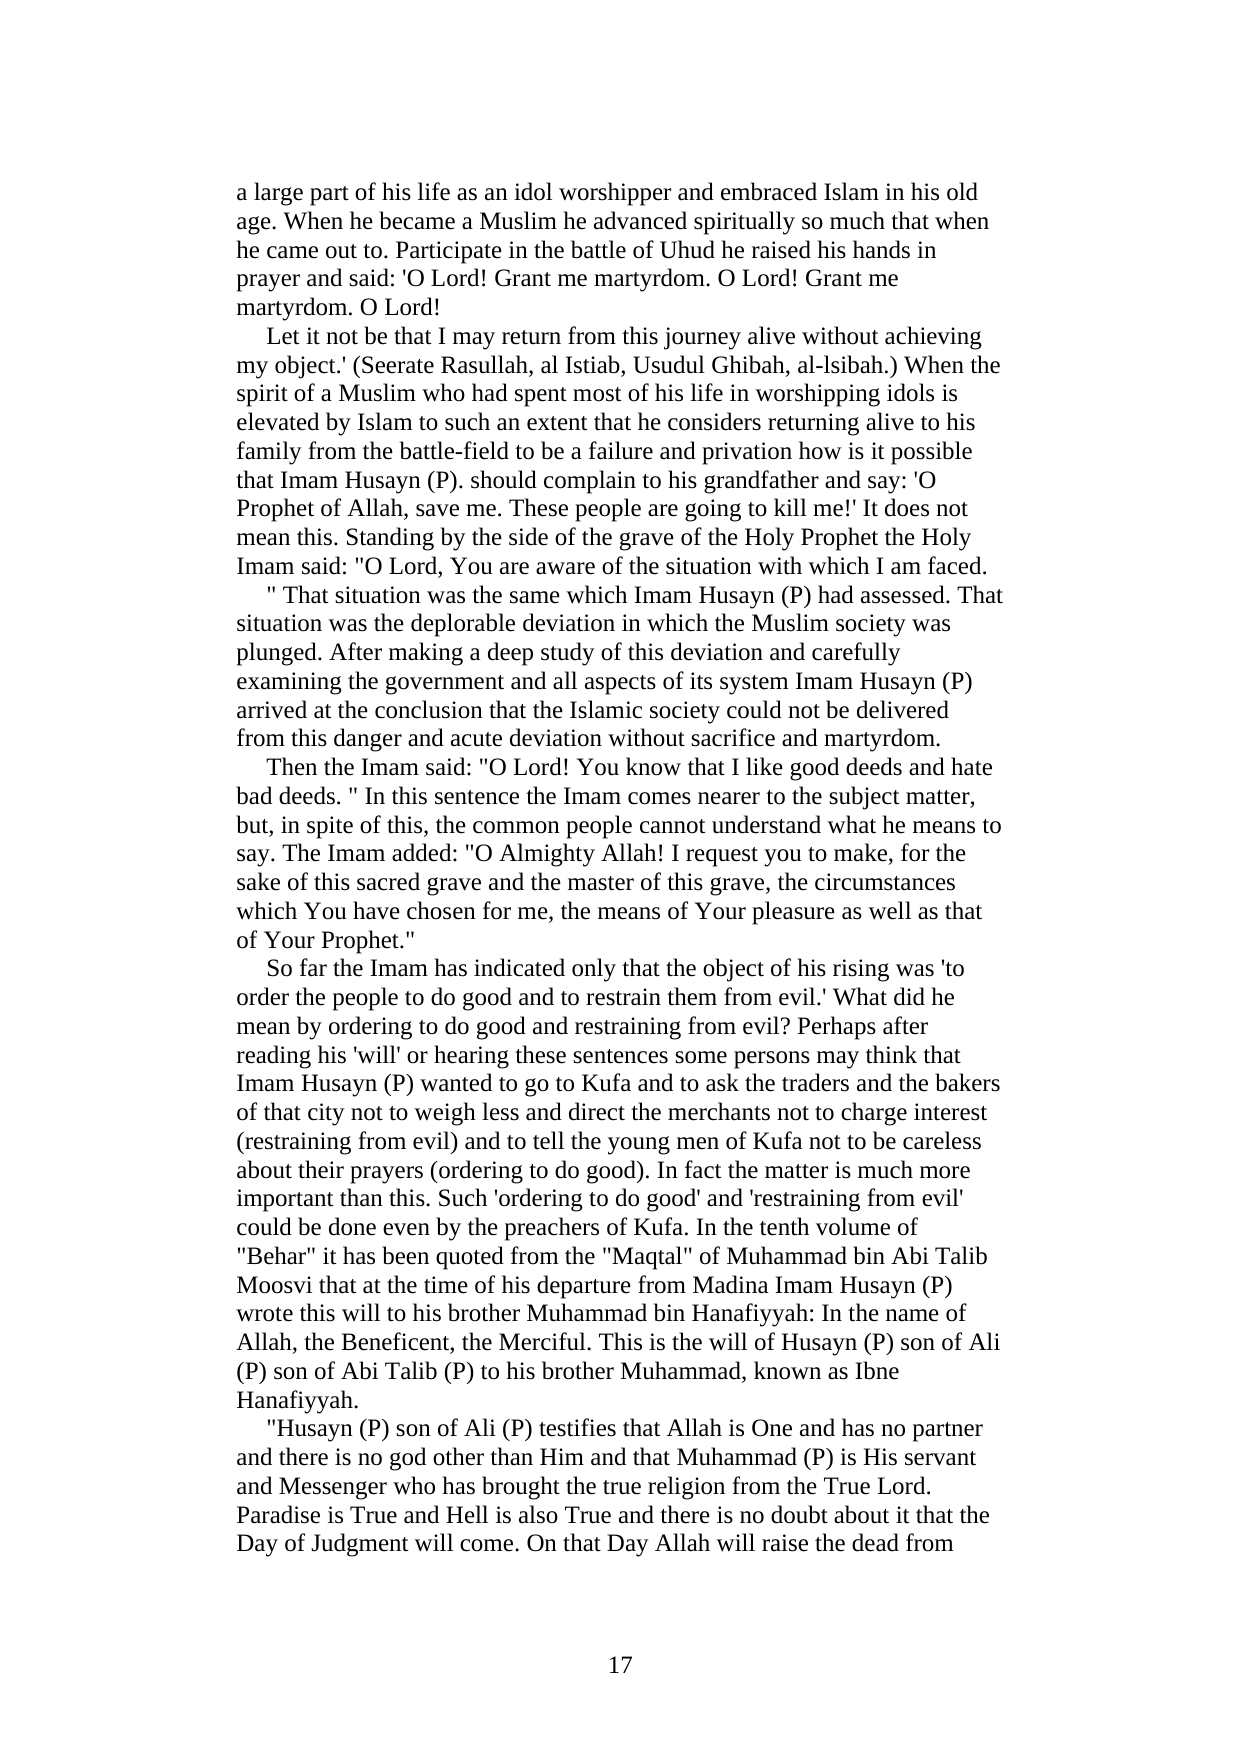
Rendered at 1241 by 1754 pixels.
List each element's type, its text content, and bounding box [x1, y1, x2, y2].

text " That situation was the same which Imam Husayn (P) had assessed. That situation was the deplorable deviation in which the Muslim society was plunged. After making a deep study of this deviation and carefully examining the government and all aspects of its system Imam Husayn (P) arrived at the conclusion that the Islamic society could not be delivered from this danger and acute deviation without sacrifice and martyrdom. [236, 580, 1004, 752]
text So far the Imam has indicated only that the object of his rising was 'to order the people to do good and to restrain them from evil.' What did he mean by ordering to do good and restraining from evil? Perhaps after reading his 'will' or hearing these sentences some persons may think that Imam Husayn (P) wanted to go to Kufa and to ask the traders and the bakers of that city not to weigh less and direct the merchants not to charge interest (restraining from evil) and to tell the young men of Kufa not to be careless about their prayers (ordering to do good). In fact the matter is much more important than this. Such 'ordering to do good' and 'restraining from evil' could be done even by the preachers of Kufa. In the tenth volume of "Behar" it has been quoted from the "Maqtal" of Muhammad bin Abi Talib Moosvi that at the time of his departure from Madina Imam Husayn (P) wrote this will to his brother Muhammad bin Hanafiyyah: In the name of Allah, the Beneficent, the Merciful. This is the will of Husayn (P) son of Ali (P) son of Abi Talib (P) to his brother Muhammad, known as Ibne Hanafiyyah. [236, 953, 1004, 1413]
text Then the Imam said: "O Lord! You know that I like good deeds and hate bad deeds. " In this sentence the Imam comes nearer to the subject matter, but, in spite of this, the common people cannot understand what he means to say. The Imam added: "O Almighty Allah! I request you to make, for the sake of this sacred grave and the master of this grave, the circumstances which You have chosen for me, the means of Your pleasure as well as that of Your Prophet." [236, 752, 1004, 953]
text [236, 1413, 1004, 1557]
text Let it not be that I may return from this journey alive without achieving my object.' (Seerate Rasullah, al Istiab, Usudul Ghibah, al-lsibah.) When the spirit of a Muslim who had spent most of his life in worshipping idols is elevated by Islam to such an extent that he considers returning alive to his family from the battle-field to be a failure and privation how is it possible that Imam Husayn (P). should complain to his grandfather and say: 'O Prophet of Allah, save me. These people are going to kill me!' It does not mean this. Standing by the side of the grave of the Holy Prophet the Holy Imam said: "O Lord, You are aware of the situation with which I am faced. [236, 321, 1004, 580]
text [236, 177, 1004, 321]
